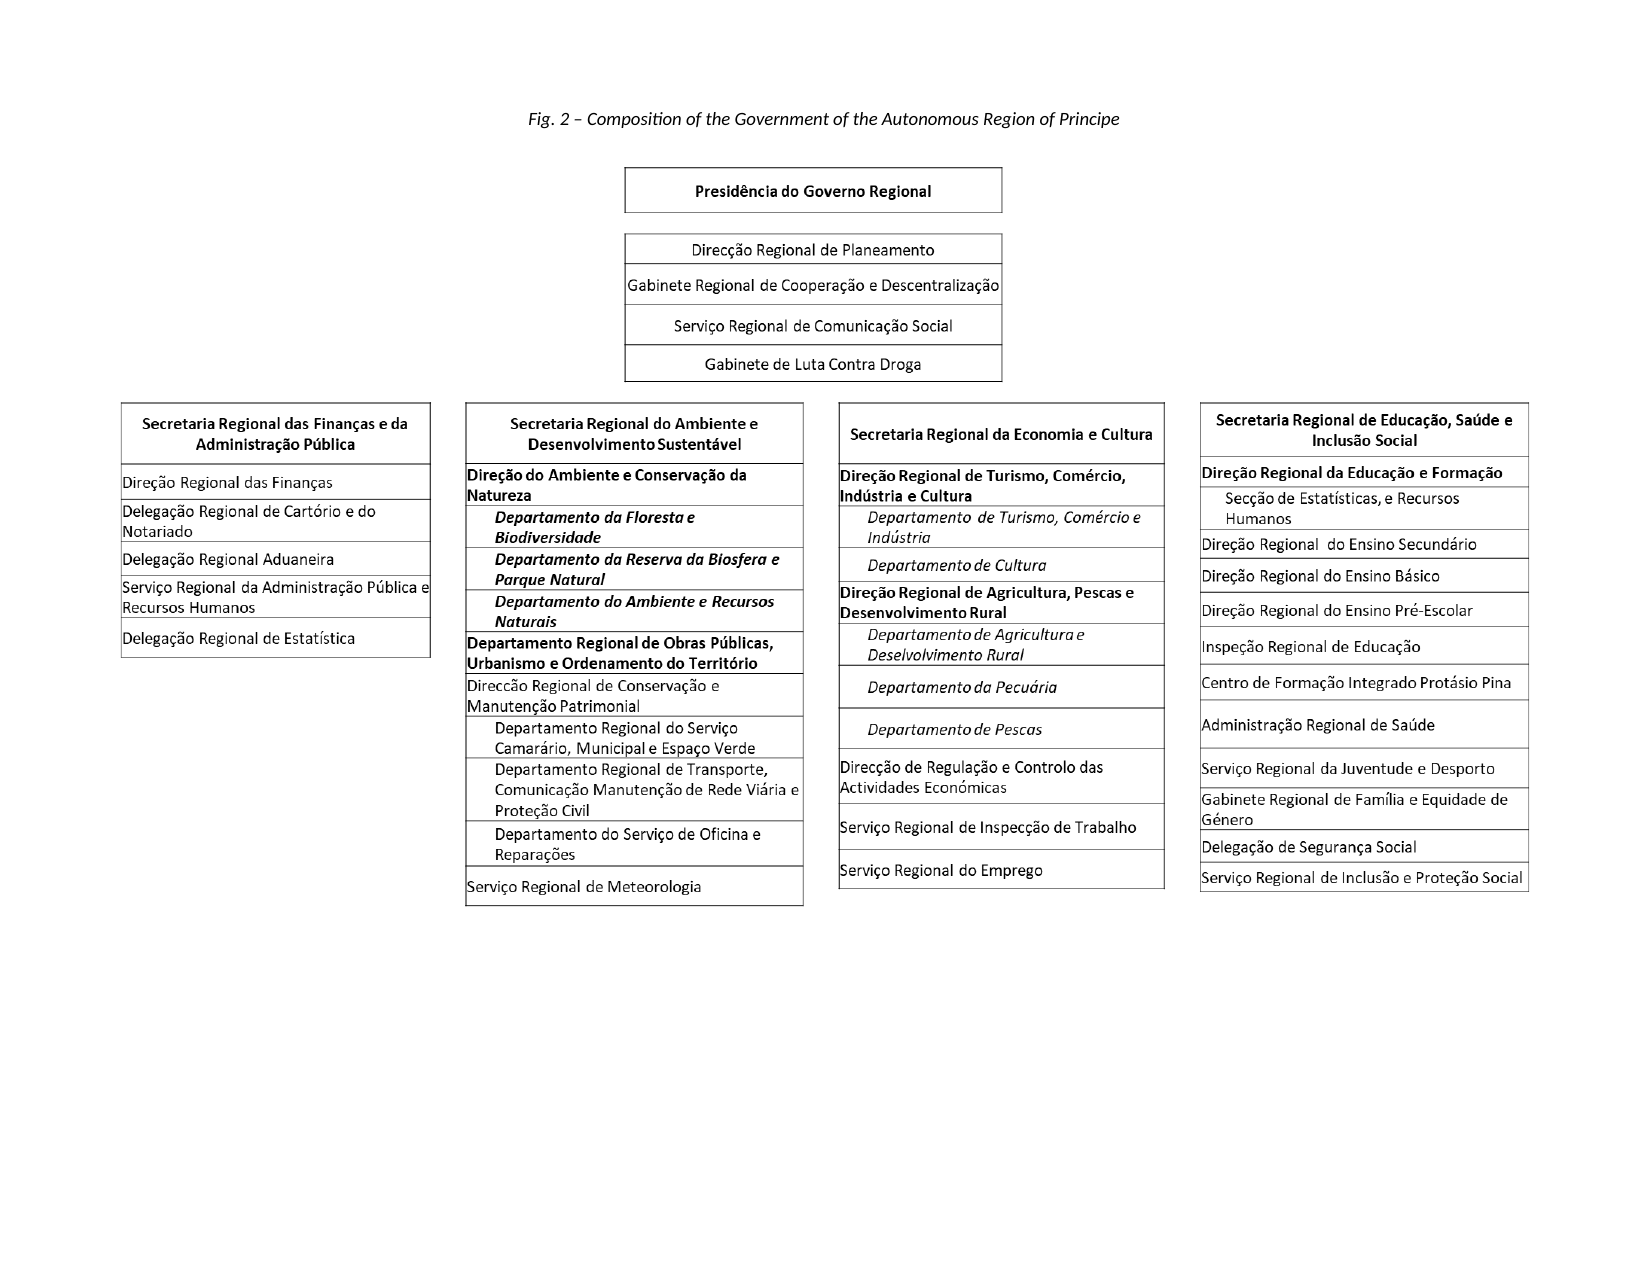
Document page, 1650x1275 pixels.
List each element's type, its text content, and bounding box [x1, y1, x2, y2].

text Fig. 2 – Composition of the Government of the Autonomous Region of Principe [75, 107, 1575, 129]
picture [120, 167, 1530, 907]
